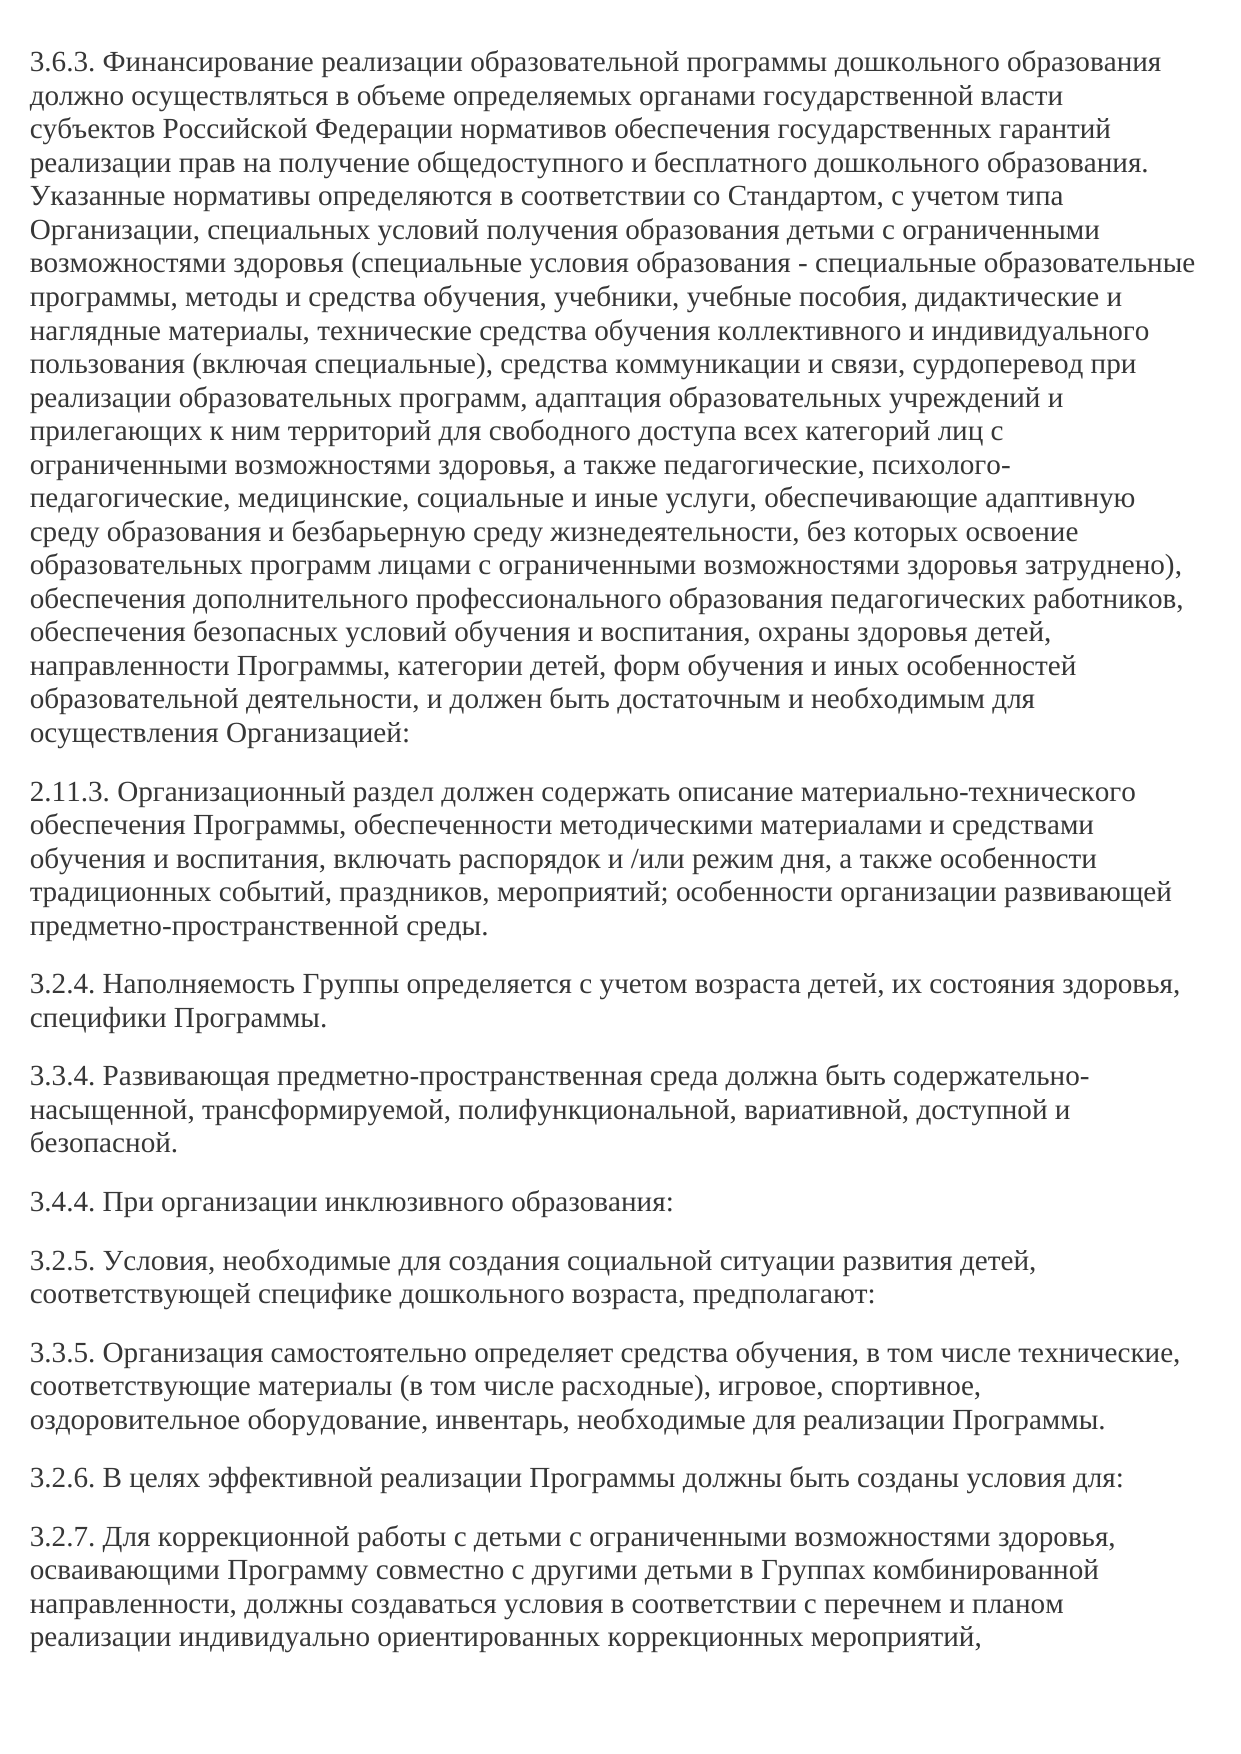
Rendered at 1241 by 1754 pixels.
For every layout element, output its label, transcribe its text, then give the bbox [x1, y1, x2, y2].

text 3.4.4. При организации инклюзивного образования: [29, 1184, 1196, 1218]
text 3.3.4. Развивающая предметно-пространственная среда должна быть содержательно-насыщенной, трансформируемой, полифункциональной, вариативной, доступной и безопасной. [29, 1058, 1196, 1159]
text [29, 1519, 1196, 1653]
text 3.2.6. В целях эффективной реализации Программы должны быть созданы условия для: [29, 1460, 1196, 1494]
text 3.6.3. Финансирование реализации образовательной программы дошкольного образования должно осуществляться в объеме определяемых органами государственной власти субъектов Российской Федерации нормативов обеспечения государственных гарантий реализации прав на получение общедоступного и бесплатного дошкольного образования. Указанные нормативы определяются в соответствии со Стандартом, с учетом типа Организации, специальных условий получения образования детьми с ограниченными возможностями здоровья (специальные условия образования - специальные образовательные программы, методы и средства обучения, учебники, учебные пособия, дидактические и наглядные материалы, технические средства обучения коллективного и индивидуального пользования (включая специальные), средства коммуникации и связи, сурдоперевод при реализации образовательных программ, адаптация образовательных учреждений и прилегающих к ним территорий для свободного доступа всех категорий лиц с ограниченными возможностями здоровья, а также педагогические, психолого-педагогические, медицинские, социальные и иные услуги, обеспечивающие адаптивную среду образования и безбарьерную среду жизнедеятельности, без которых освоение образовательных программ лицами с ограниченными возможностями здоровья затруднено), обеспечения дополнительного профессионального образования педагогических работников, обеспечения безопасных условий обучения и воспитания, охраны здоровья детей, направленности Программы, категории детей, форм обучения и иных особенностей образовательной деятельности, и должен быть достаточным и необходимым для осуществления Организацией: [29, 44, 1196, 749]
text 2.11.3. Организационный раздел должен содержать описание материально-технического обеспечения Программы, обеспеченности методическими материалами и средствами обучения и воспитания, включать распорядок и /или режим дня, а также особенности традиционных событий, праздников, мероприятий; особенности организации развивающей предметно-пространственной среды. [29, 774, 1196, 941]
text 3.2.5. Условия, необходимые для создания социальной ситуации развития детей, соответствующей специфике дошкольного возраста, предполагают: [29, 1243, 1196, 1310]
text 3.2.4. Наполняемость Группы определяется с учетом возраста детей, их состояния здоровья, специфики Программы. [29, 966, 1196, 1033]
text 3.3.5. Организация самостоятельно определяет средства обучения, в том числе технические, соответствующие материалы (в том числе расходные), игровое, спортивное, оздоровительное оборудование, инвентарь, необходимые для реализации Программы. [29, 1335, 1196, 1435]
